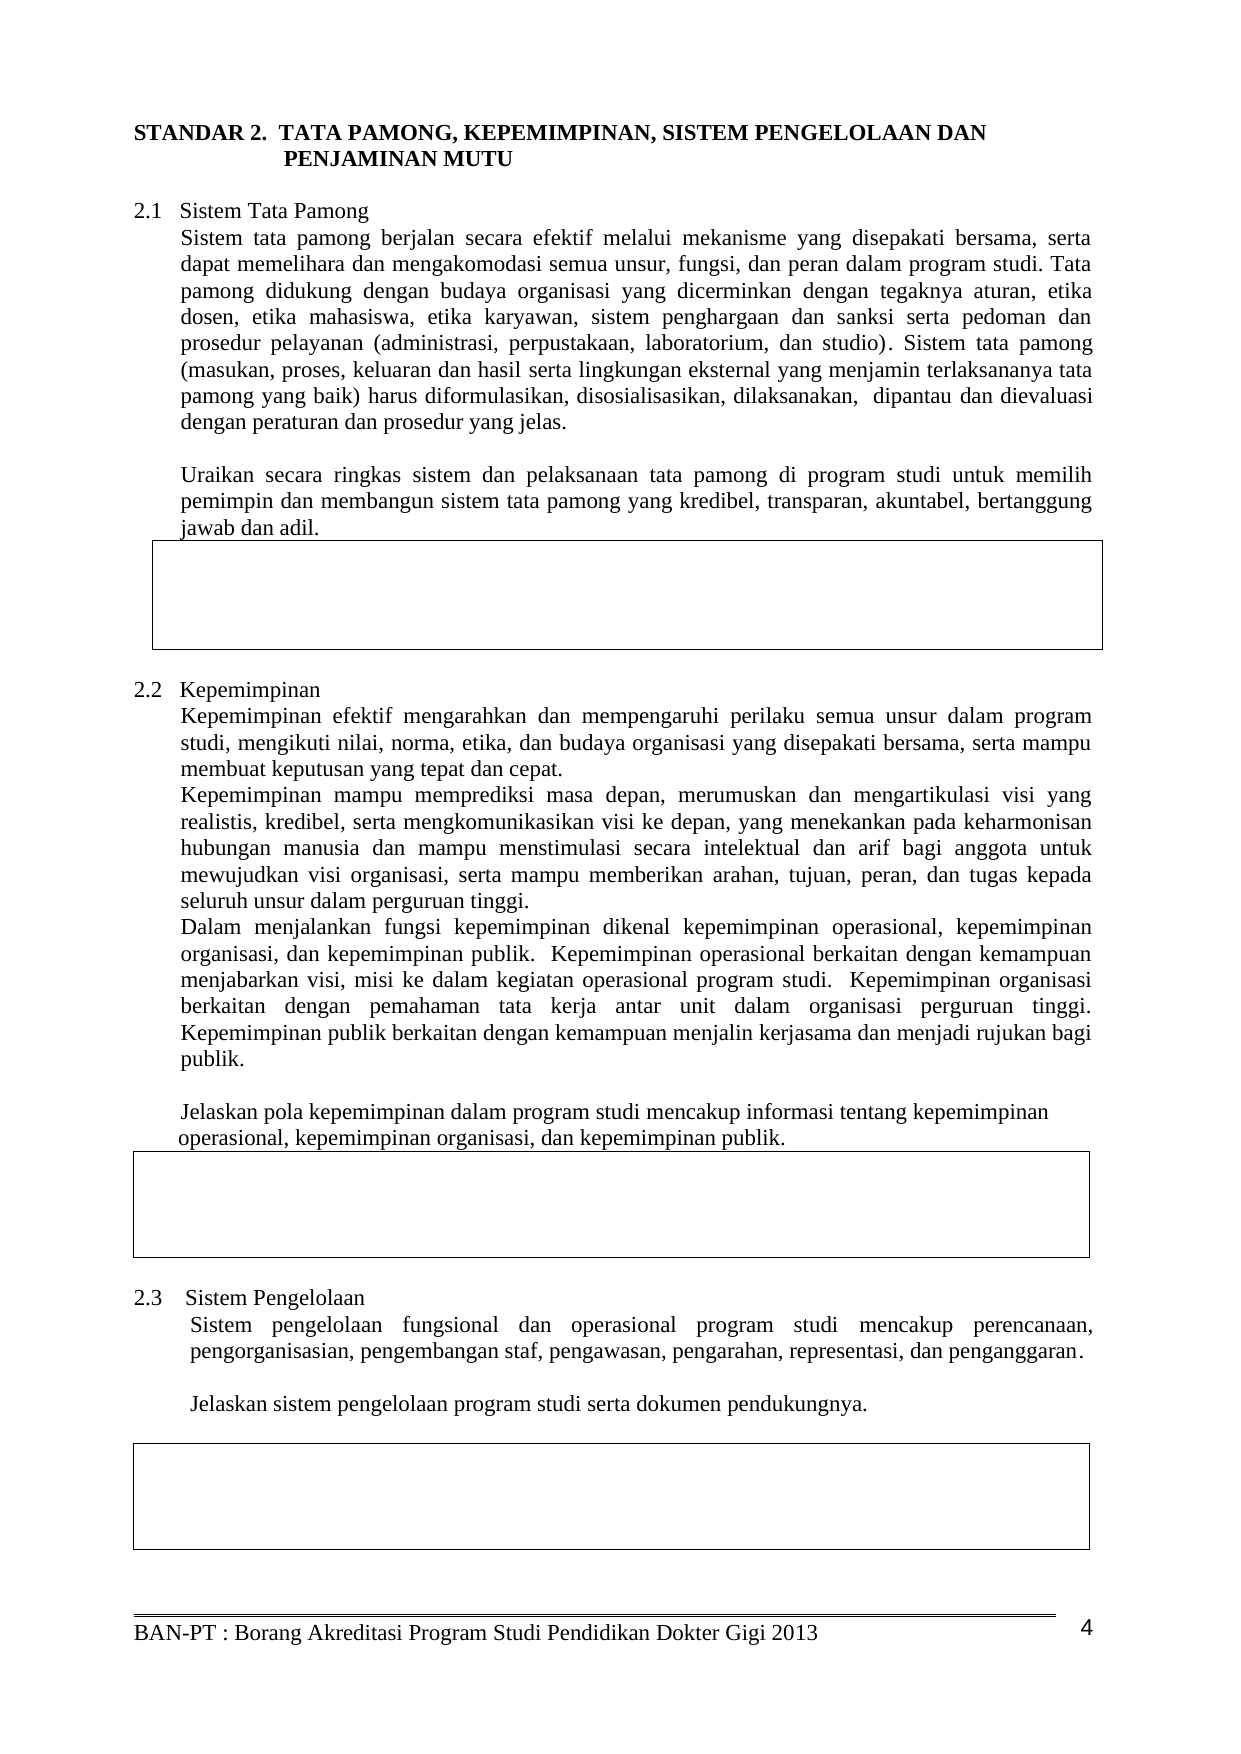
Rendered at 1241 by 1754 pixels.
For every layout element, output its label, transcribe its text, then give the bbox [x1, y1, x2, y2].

text Dalam menjalankan fungsi kepemimpinan dikenal kepemimpinan operasional, kepemimpinan organisasi, dan kepemimpinan publik. Kepemimpinan operasional berkaitan dengan kemampuan menjabarkan visi, misi ke dalam kegiatan operasional program studi. Kepemimpinan organisasi berkaitan dengan pemahaman tata kerja antar unit dalam organisasi perguruan tinggi. Kepemimpinan publik berkaitan dengan kemampuan menjalin kerjasama dan menjadi rujukan bagi publik. [180, 913, 1093, 1071]
text STANDAR 2. TATA PAMONG, KEPEMIMPINAN, SISTEM PENGELOLAAN DAN PENJAMINAN MUTU [133, 118, 1093, 171]
table_header [134, 1444, 1089, 1549]
text Sistem pengelolaan fungsional dan operasional program studi mencakup perencanaan, pengorganisasian, pengembangan staf, pengawasan, pengarahan, representasi, dan penganggaran. [190, 1311, 1093, 1363]
text Uraikan secara ringkas sistem dan pelaksanaan tata pamong di program studi untuk memilih pemimpin dan membangun sistem tata pamong yang kredibel, transparan, akuntabel, bertanggung jawab dan adil. [180, 461, 1093, 540]
text Kepemimpinan mampu memprediksi masa depan, merumuskan dan mengartikulasi visi yang realistis, kredibel, serta mengkomunikasikan visi ke depan, yang menekankan pada keharmonisan hubungan manusia dan mampu menstimulasi secara intelektual dan arif bagi anggota untuk mewujudkan visi organisasi, serta mampu memberikan arahan, tujuan, peran, dan tugas kepada seluruh unsur dalam perguruan tinggi. [180, 782, 1093, 913]
table_header [134, 1152, 1089, 1257]
text 2.3 Sistem Pengelolaan [133, 1284, 1093, 1311]
text 2.2 Kepemimpinan [133, 676, 1093, 702]
list 2.1 Sistem Tata Pamong [133, 198, 1093, 224]
text Jelaskan pola kepemimpinan dalam program studi mencakup informasi tentang kepemimpinan operasional, kepemimpinan organisasi, dan kepemimpinan publik. [178, 1098, 1093, 1151]
text Jelaskan sistem pengelolaan program studi serta dokumen pendukungnya. [190, 1390, 1093, 1416]
text Kepemimpinan efektif mengarahkan dan mempengaruhi perilaku semua unsur dalam program studi, mengikuti nilai, norma, etika, dan budaya organisasi yang disepakati bersama, serta mampu membuat keputusan yang tepat dan cepat. [180, 702, 1093, 782]
list Sistem tata pamong berjalan secara efektif melalui mekanisme yang disepakati bersama, serta dapat memelihara dan mengakomodasi semua unsur, fungsi, dan peran dalam program studi. Tata pamong didukung dengan budaya organisasi yang dicerminkan dengan tegaknya aturan, etika dosen, etika mahasiswa, etika karyawan, sistem penghargaan dan sanksi serta pedoman dan prosedur pelayanan (administrasi, perpustakaan, laboratorium, dan studio). Sistem tata pamong (masukan, proses, keluaran dan hasil serta lingkungan eksternal yang menjamin terlaksananya tata pamong yang baik) harus diformulasikan, disosialisasikan, dilaksanakan, dipantau dan dievaluasi dengan peraturan dan prosedur yang jelas. [180, 224, 1093, 435]
